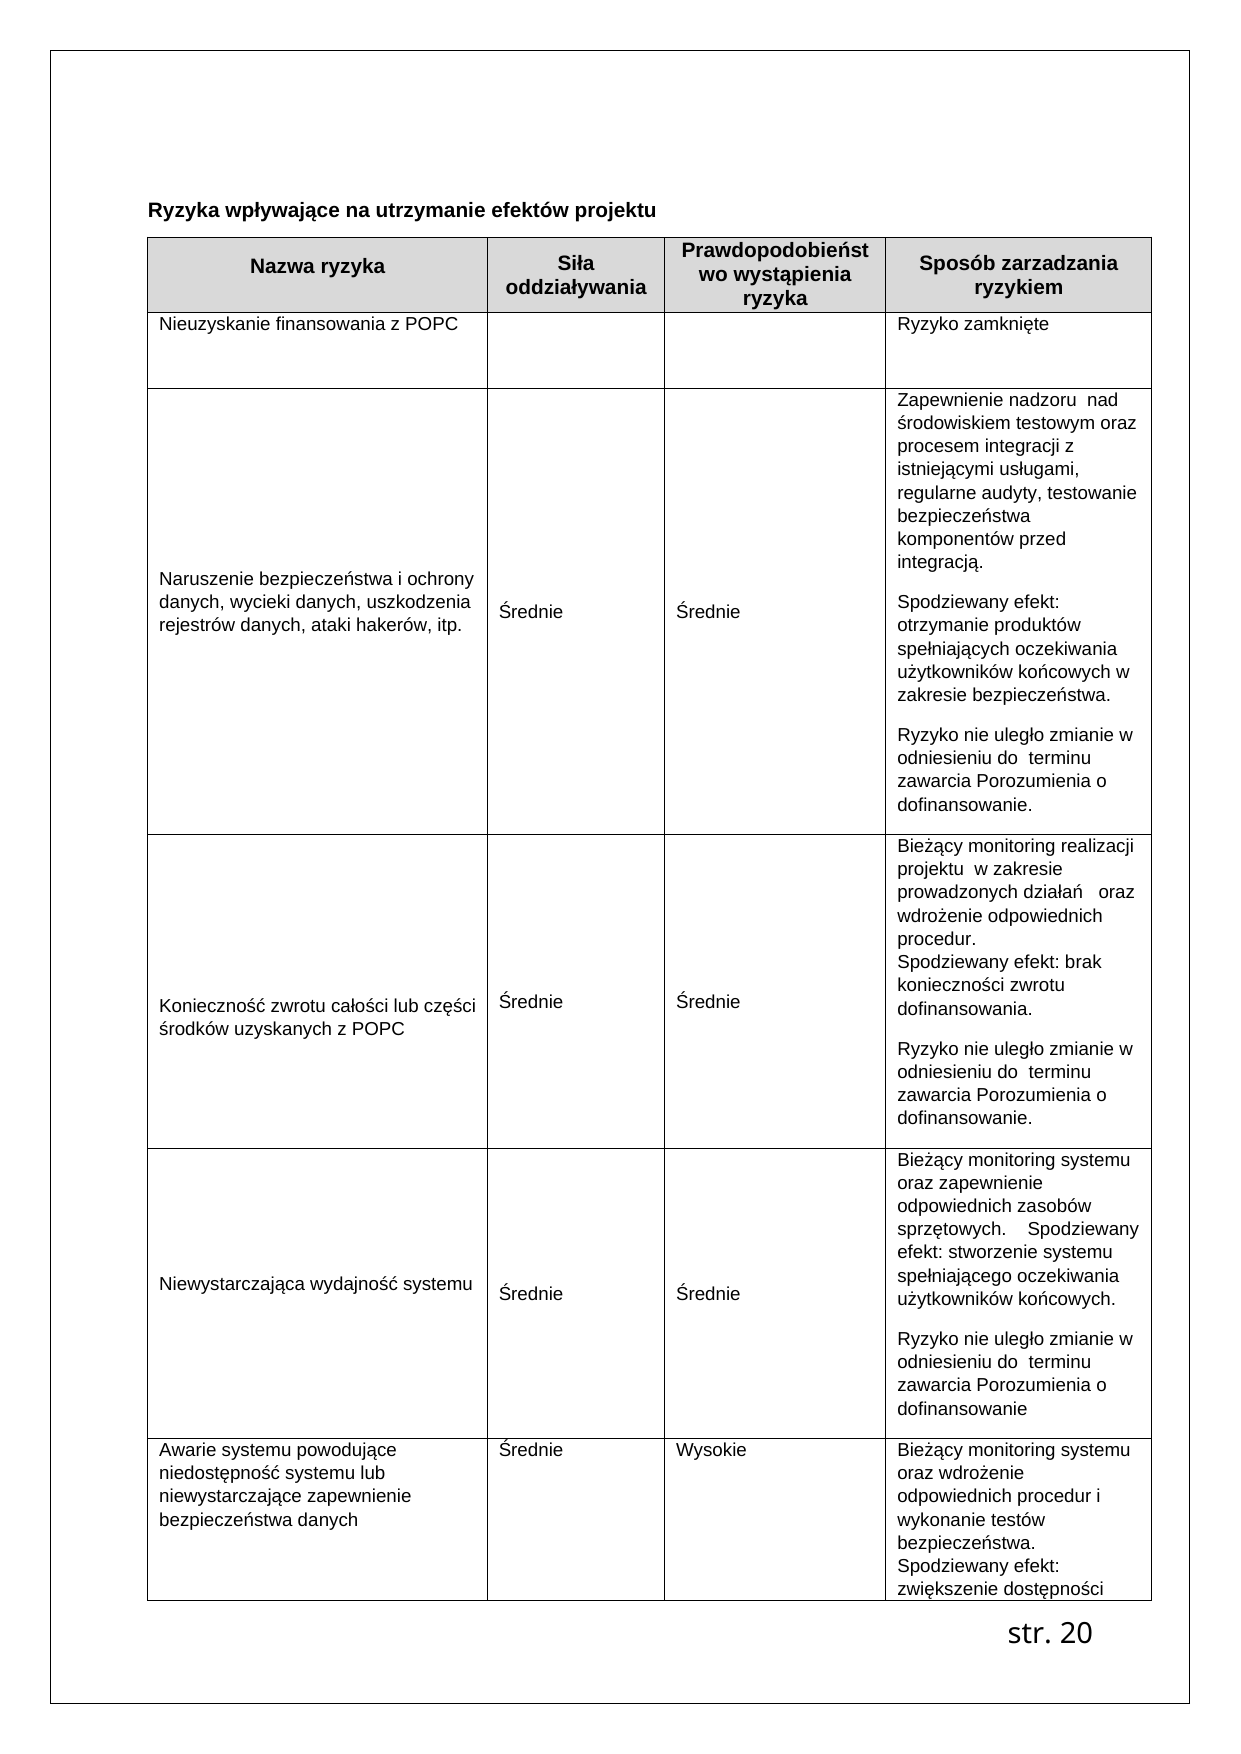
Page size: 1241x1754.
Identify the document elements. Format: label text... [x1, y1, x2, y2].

table_cell Średnie [665, 1149, 885, 1438]
table_cell Bieżący monitoring systemu oraz zapewnienie odpowiednich zasobów sprzętowych. Spodziewany efekt: stworzenie systemu spełniającego oczekiwania użytkowników końcowych. Ryzyko nie uległo zmianie w odniesieniu do terminu zawarcia Porozumienia o dofinansowanie [886, 1149, 1151, 1438]
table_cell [886, 1439, 1151, 1600]
table_cell Naruszenie bezpieczeństwa i ochrony danych, wycieki danych, uszkodzenia rejestrów danych, ataki hakerów, itp. [148, 389, 487, 834]
table_header Nazwa ryzyka [148, 238, 487, 312]
table_cell Średnie [488, 1439, 664, 1600]
table_cell Średnie [665, 835, 885, 1147]
table_cell Średnie [488, 389, 664, 834]
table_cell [148, 1439, 487, 1600]
table_cell [665, 313, 885, 387]
table_cell Bieżący monitoring realizacji projektu w zakresie prowadzonych działań oraz wdrożenie odpowiednich procedur. Spodziewany efekt: brak konieczności zwrotu dofinansowania. Ryzyko nie uległo zmianie w odniesieniu do terminu zawarcia Porozumienia o dofinansowanie. [886, 835, 1151, 1147]
table_cell Średnie [488, 1149, 664, 1438]
table_cell Średnie [665, 389, 885, 834]
text Ryzyka wpływające na utrzymanie efektów projektu [148, 198, 1093, 222]
table_cell [488, 313, 664, 387]
table_cell Ryzyko zamknięte [886, 313, 1151, 387]
table_cell Zapewnienie nadzoru nad środowiskiem testowym oraz procesem integracji z istniejącymi usługami, regularne audyty, testowanie bezpieczeństwa komponentów przed integracją. Spodziewany efekt: otrzymanie produktów spełniających oczekiwania użytkowników końcowych w zakresie bezpieczeństwa. Ryzyko nie uległo zmianie w odniesieniu do terminu zawarcia Porozumienia o dofinansowanie. [886, 389, 1151, 834]
table_cell Konieczność zwrotu całości lub części środków uzyskanych z POPC [148, 835, 487, 1147]
table_cell Nieuzyskanie finansowania z POPC [148, 313, 487, 387]
table_header Siła oddziaływania [488, 238, 664, 312]
table_cell Średnie [488, 835, 664, 1147]
table_cell Niewystarczająca wydajność systemu [148, 1149, 487, 1438]
table_header Prawdopodobieństwo wystąpienia ryzyka [665, 238, 885, 312]
table_header Sposób zarzadzania ryzykiem [886, 238, 1151, 312]
table_cell Wysokie [665, 1439, 885, 1600]
